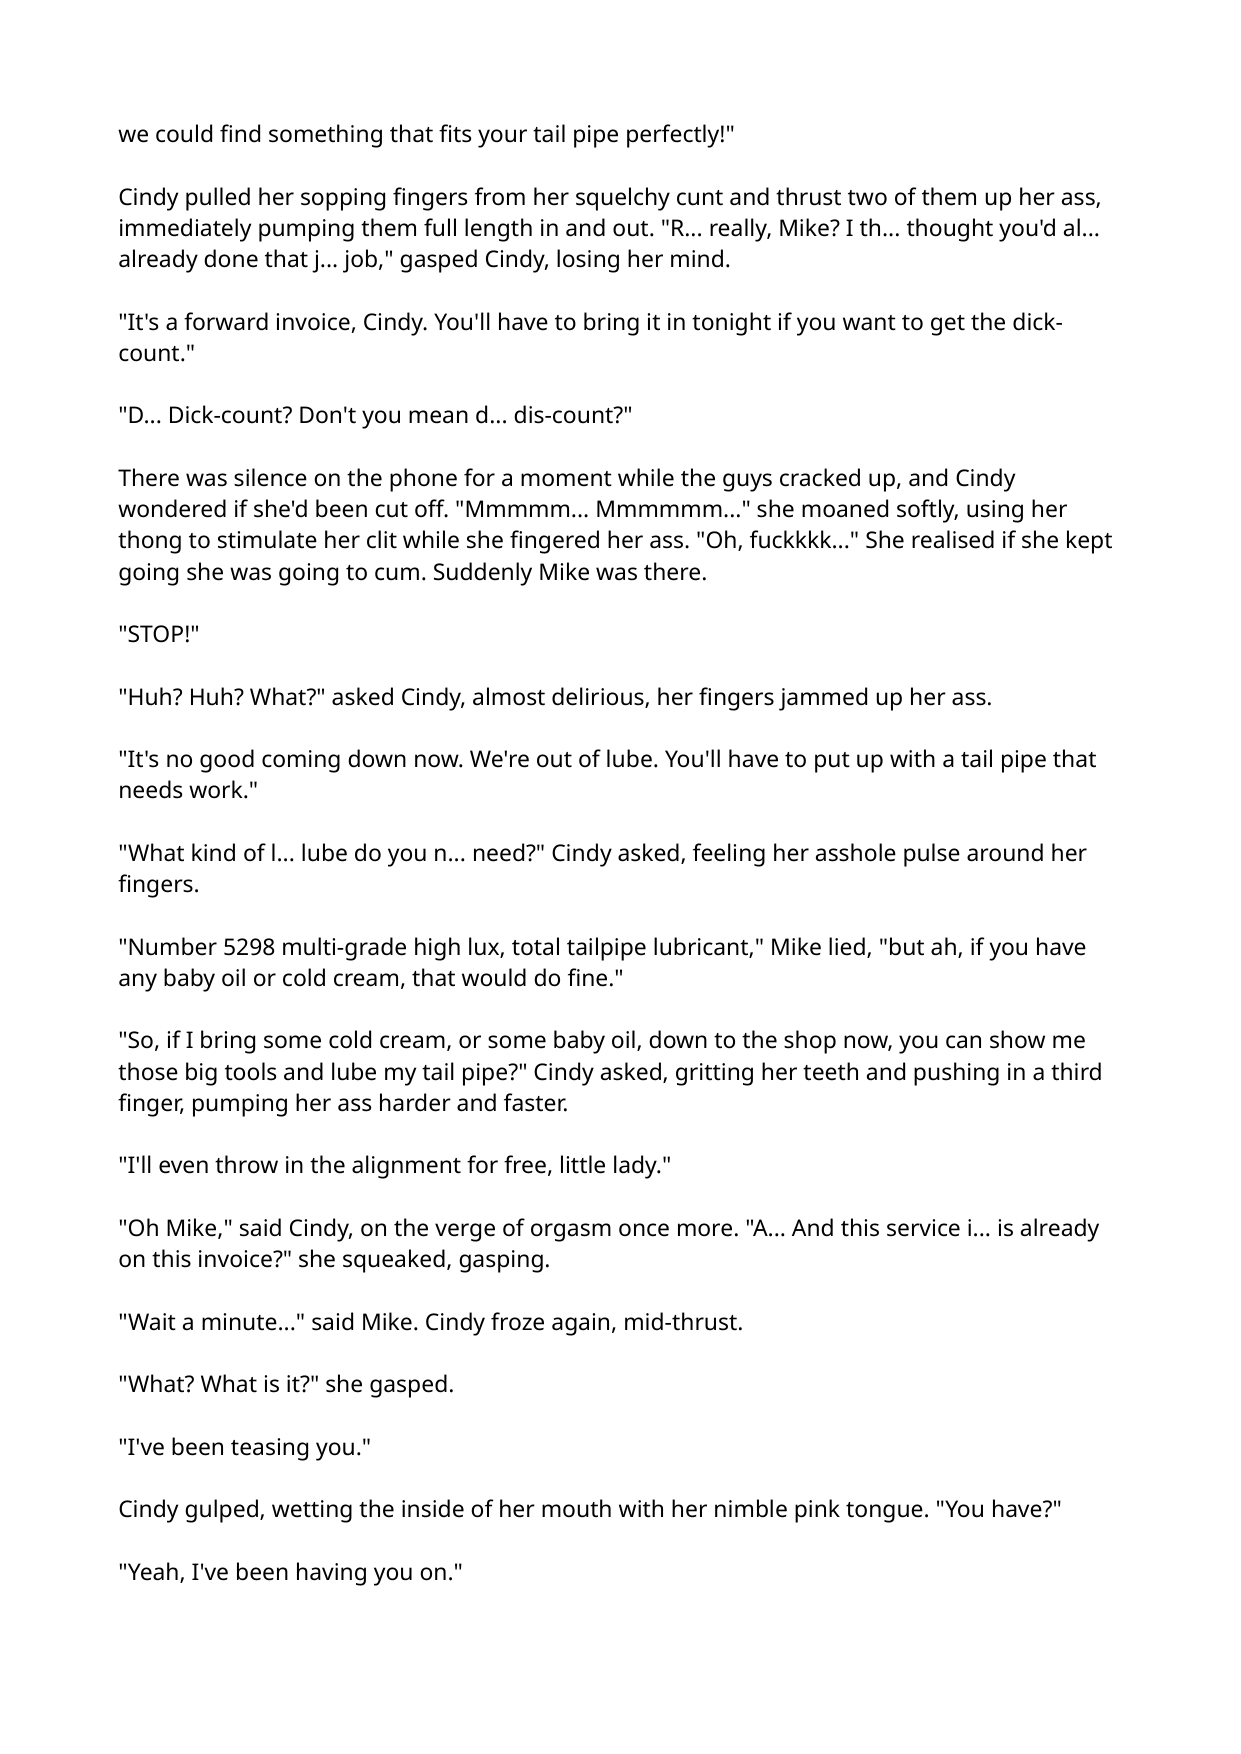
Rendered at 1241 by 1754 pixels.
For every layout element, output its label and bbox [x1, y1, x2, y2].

text [118, 118, 1122, 1618]
